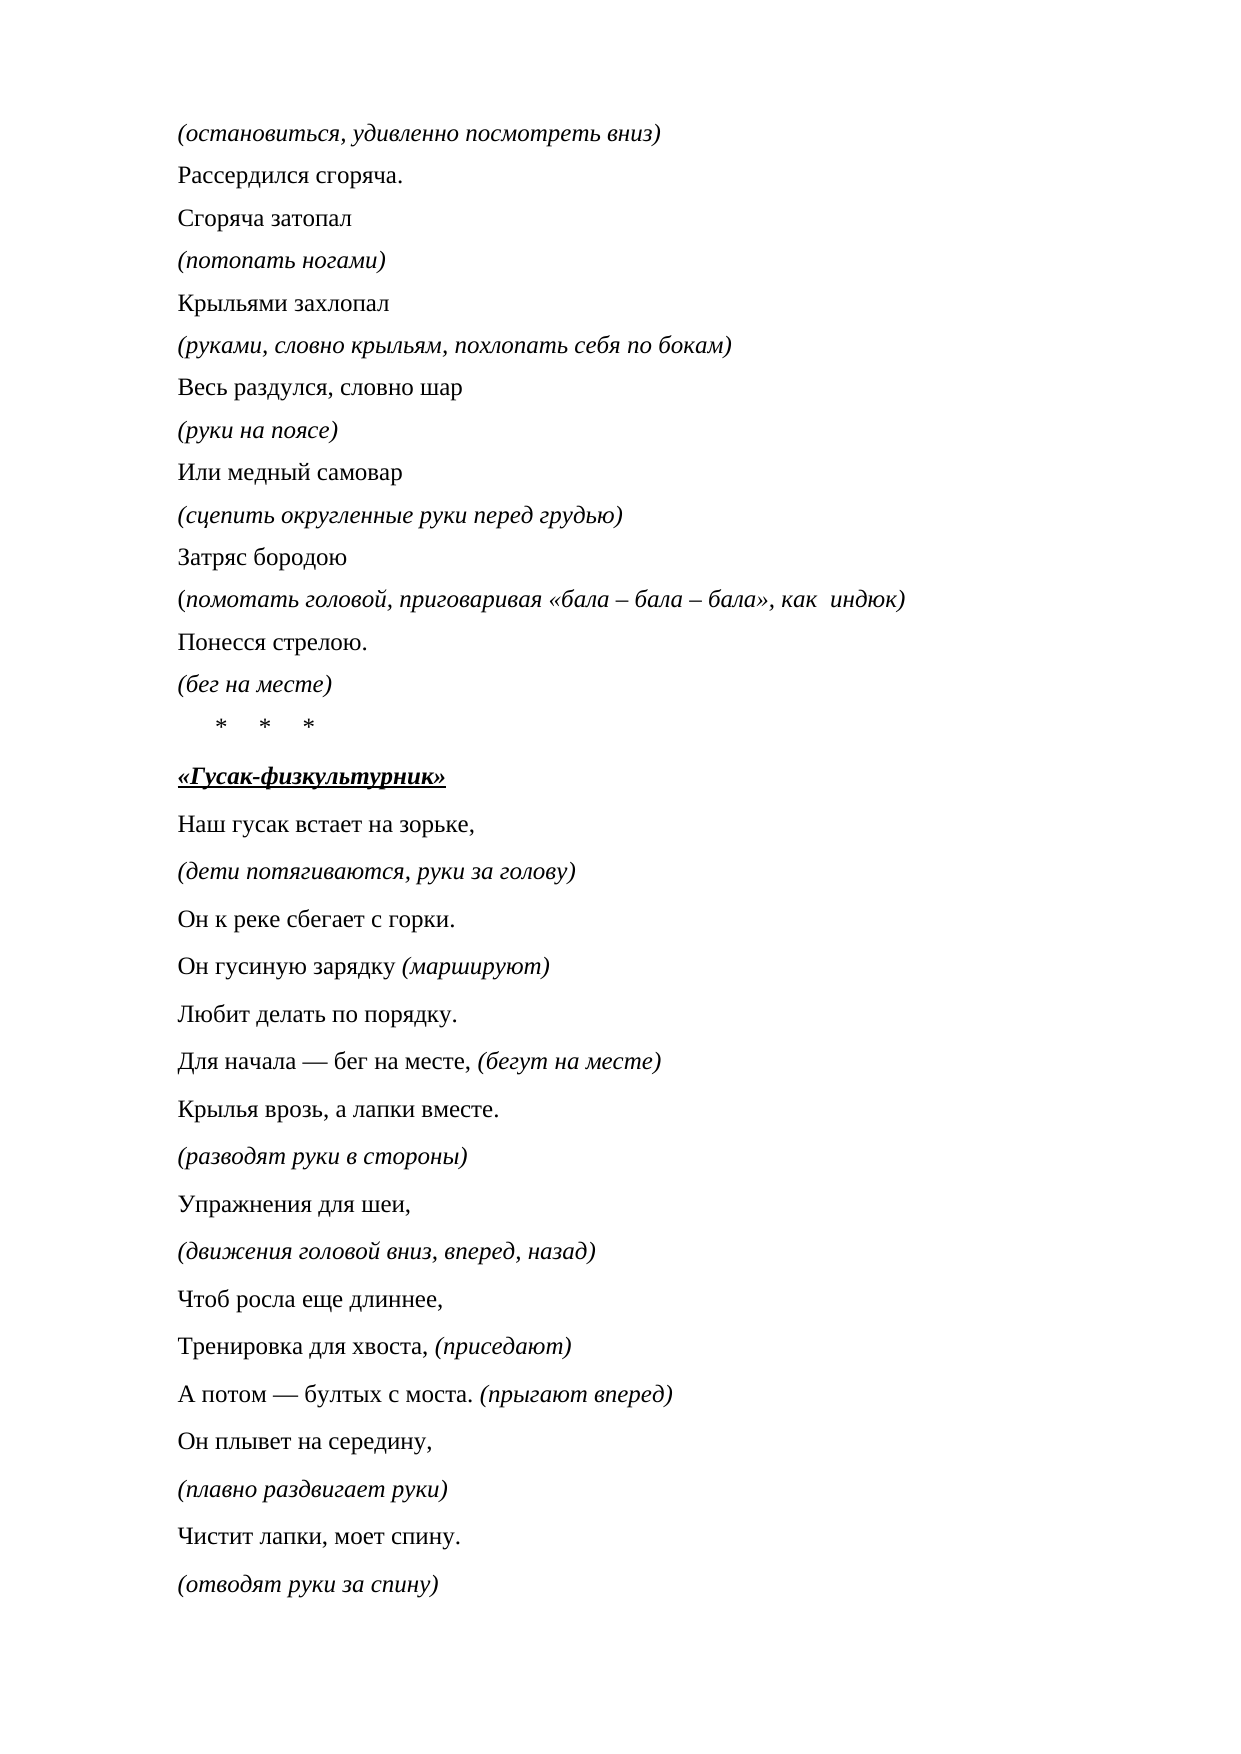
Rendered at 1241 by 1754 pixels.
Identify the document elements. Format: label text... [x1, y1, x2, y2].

text (бег на месте) [177, 669, 1152, 698]
text Весь раздулся, словно шар [177, 372, 1152, 401]
text (дети потягиваются, руки за голову) [177, 856, 1152, 885]
text Упражнения для шеи, [177, 1189, 1152, 1217]
text (движения головой вниз, вперед, назад) [177, 1236, 1152, 1265]
text (разводят руки в стороны) [177, 1141, 1152, 1170]
text А потом — бултых с моста. (прыгают вперед) [177, 1379, 1152, 1407]
text «Гусак-физкультурник» [177, 761, 1152, 790]
text Любит делать по порядку. [177, 999, 1152, 1027]
text (сцепить округленные руки перед грудью) [177, 500, 1152, 528]
text (потопать ногами) [177, 245, 1152, 274]
text (плавно раздвигает руки) [177, 1474, 1152, 1502]
text Чистит лапки, моет спину. [177, 1521, 1152, 1550]
text Он гусиную зарядку (маршируют) [177, 951, 1152, 980]
text Понесся стрелою. [177, 627, 1152, 656]
text (руки на поясе) [177, 415, 1152, 444]
text Тренировка для хвоста, (приседают) [177, 1331, 1152, 1360]
text Сгоряча затопал [177, 203, 1152, 232]
text (помотать головой, приговаривая «бала – бала – бала», как индюк) [177, 584, 1152, 613]
text Затряс бородою [177, 542, 1152, 571]
text * * * [177, 712, 1152, 740]
text (остановиться, удивленно посмотреть вниз) [177, 118, 1152, 147]
text (руками, словно крыльям, похлопать себя по бокам) [177, 330, 1152, 359]
text Он плывет на середину, [177, 1426, 1152, 1455]
text Рассердился сгоряча. [177, 161, 1152, 189]
text Чтоб росла еще длиннее, [177, 1284, 1152, 1312]
text Или медный самовар [177, 457, 1152, 486]
text Крыльями захлопал [177, 288, 1152, 316]
text Наш гусак встает на зорьке, [177, 809, 1152, 837]
text Для начала — бег на месте, (бегут на месте) [177, 1046, 1152, 1075]
text Крылья врозь, а лапки вместе. [177, 1094, 1152, 1122]
text (отводят руки за спину) [177, 1569, 1152, 1597]
text Он к реке сбегает с горки. [177, 904, 1152, 932]
